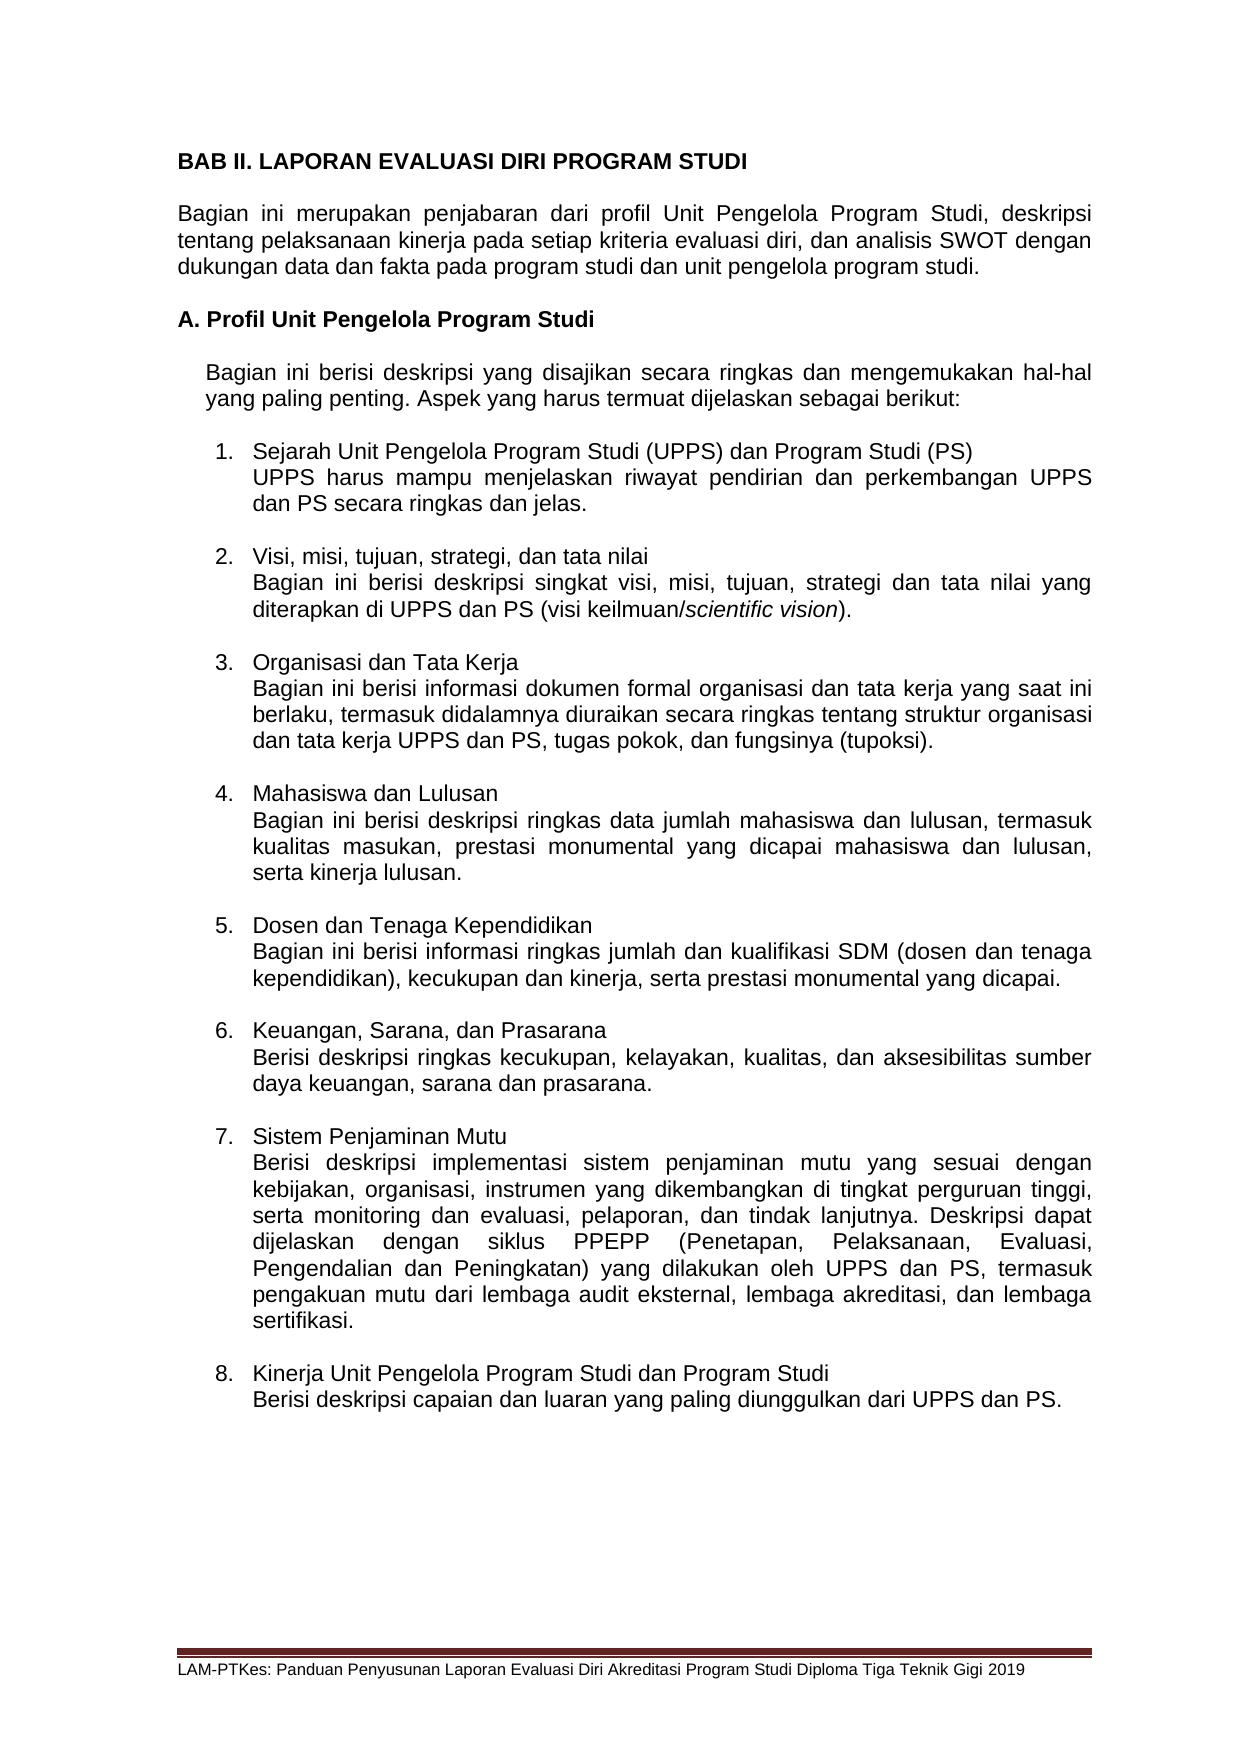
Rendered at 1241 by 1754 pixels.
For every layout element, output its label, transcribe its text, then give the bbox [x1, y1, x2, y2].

text Bagian ini merupakan penjabaran dari profil Unit Pengelola Program Studi, deskripsi tentang pelaksanaan kinerja pada setiap kriteria evaluasi diri, dan analisis SWOT dengan dukungan data dan fakta pada program studi dan unit pengelola program studi. [177, 200, 1092, 279]
list Keuangan, Sarana, dan Prasarana [215, 1017, 1092, 1044]
subtitle A. Profil Unit Pengelola Program Studi [177, 306, 1092, 332]
text Bagian ini berisi deskripsi singkat visi, misi, tujuan, strategi dan tata nilai yang diterapkan di UPPS dan PS (visi keilmuan/scientific vision). [252, 569, 1092, 622]
list Sistem Penjaminan Mutu [215, 1123, 1092, 1149]
list Visi, misi, tujuan, strategi, dan tata nilai [215, 543, 1092, 569]
subtitle BAB II. LAPORAN EVALUASI DIRI PROGRAM STUDI [177, 148, 1092, 174]
list Kinerja Unit Pengelola Program Studi dan Program Studi [215, 1360, 1092, 1386]
text Berisi deskripsi ringkas kecukupan, kelayakan, kualitas, dan aksesibilitas sumber daya keuangan, sarana dan prasarana. [252, 1044, 1092, 1096]
list Mahasiswa dan Lulusan [215, 780, 1092, 807]
text UPPS harus mampu menjelaskan riwayat pendirian dan perkembangan UPPS dan PS secara ringkas dan jelas. [252, 464, 1092, 517]
text Bagian ini berisi deskripsi ringkas data jumlah mahasiswa dan lulusan, termasuk kualitas masukan, prestasi monumental yang dicapai mahasiswa dan lulusan, serta kinerja lulusan. [252, 807, 1092, 886]
text Bagian ini berisi deskripsi yang disajikan secara ringkas dan mengemukakan hal-hal yang paling penting. Aspek yang harus termuat dijelaskan sebagai berikut: [205, 358, 1092, 411]
text Bagian ini berisi informasi dokumen formal organisasi dan tata kerja yang saat ini berlaku, termasuk didalamnya diuraikan secara ringkas tentang struktur organisasi dan tata kerja UPPS dan PS, tugas pokok, dan fungsinya (tupoksi). [252, 675, 1092, 754]
list Organisasi dan Tata Kerja [215, 648, 1092, 675]
text Berisi deskripsi capaian dan luaran yang paling diunggulkan dari UPPS dan PS. [252, 1386, 1092, 1413]
list Dosen dan Tenaga Kependidikan [215, 912, 1092, 938]
list Sejarah Unit Pengelola Program Studi (UPPS) dan Program Studi (PS) [215, 438, 1092, 464]
text Bagian ini berisi informasi ringkas jumlah dan kualifikasi SDM (dosen dan tenaga kependidikan), kecukupan dan kinerja, serta prestasi monumental yang dicapai. [252, 938, 1092, 991]
text Berisi deskripsi implementasi sistem penjaminan mutu yang sesuai dengan kebijakan, organisasi, instrumen yang dikembangkan di tingkat perguruan tinggi, serta monitoring dan evaluasi, pelaporan, dan tindak lanjutnya. Deskripsi dapat dijelaskan dengan siklus PPEPP (Penetapan, Pelaksanaan, Evaluasi, Pengendalian dan Peningkatan) yang dilakukan oleh UPPS dan PS, termasuk pengakuan mutu dari lembaga audit eksternal, lembaga akreditasi, dan lembaga sertifikasi. [252, 1149, 1092, 1334]
